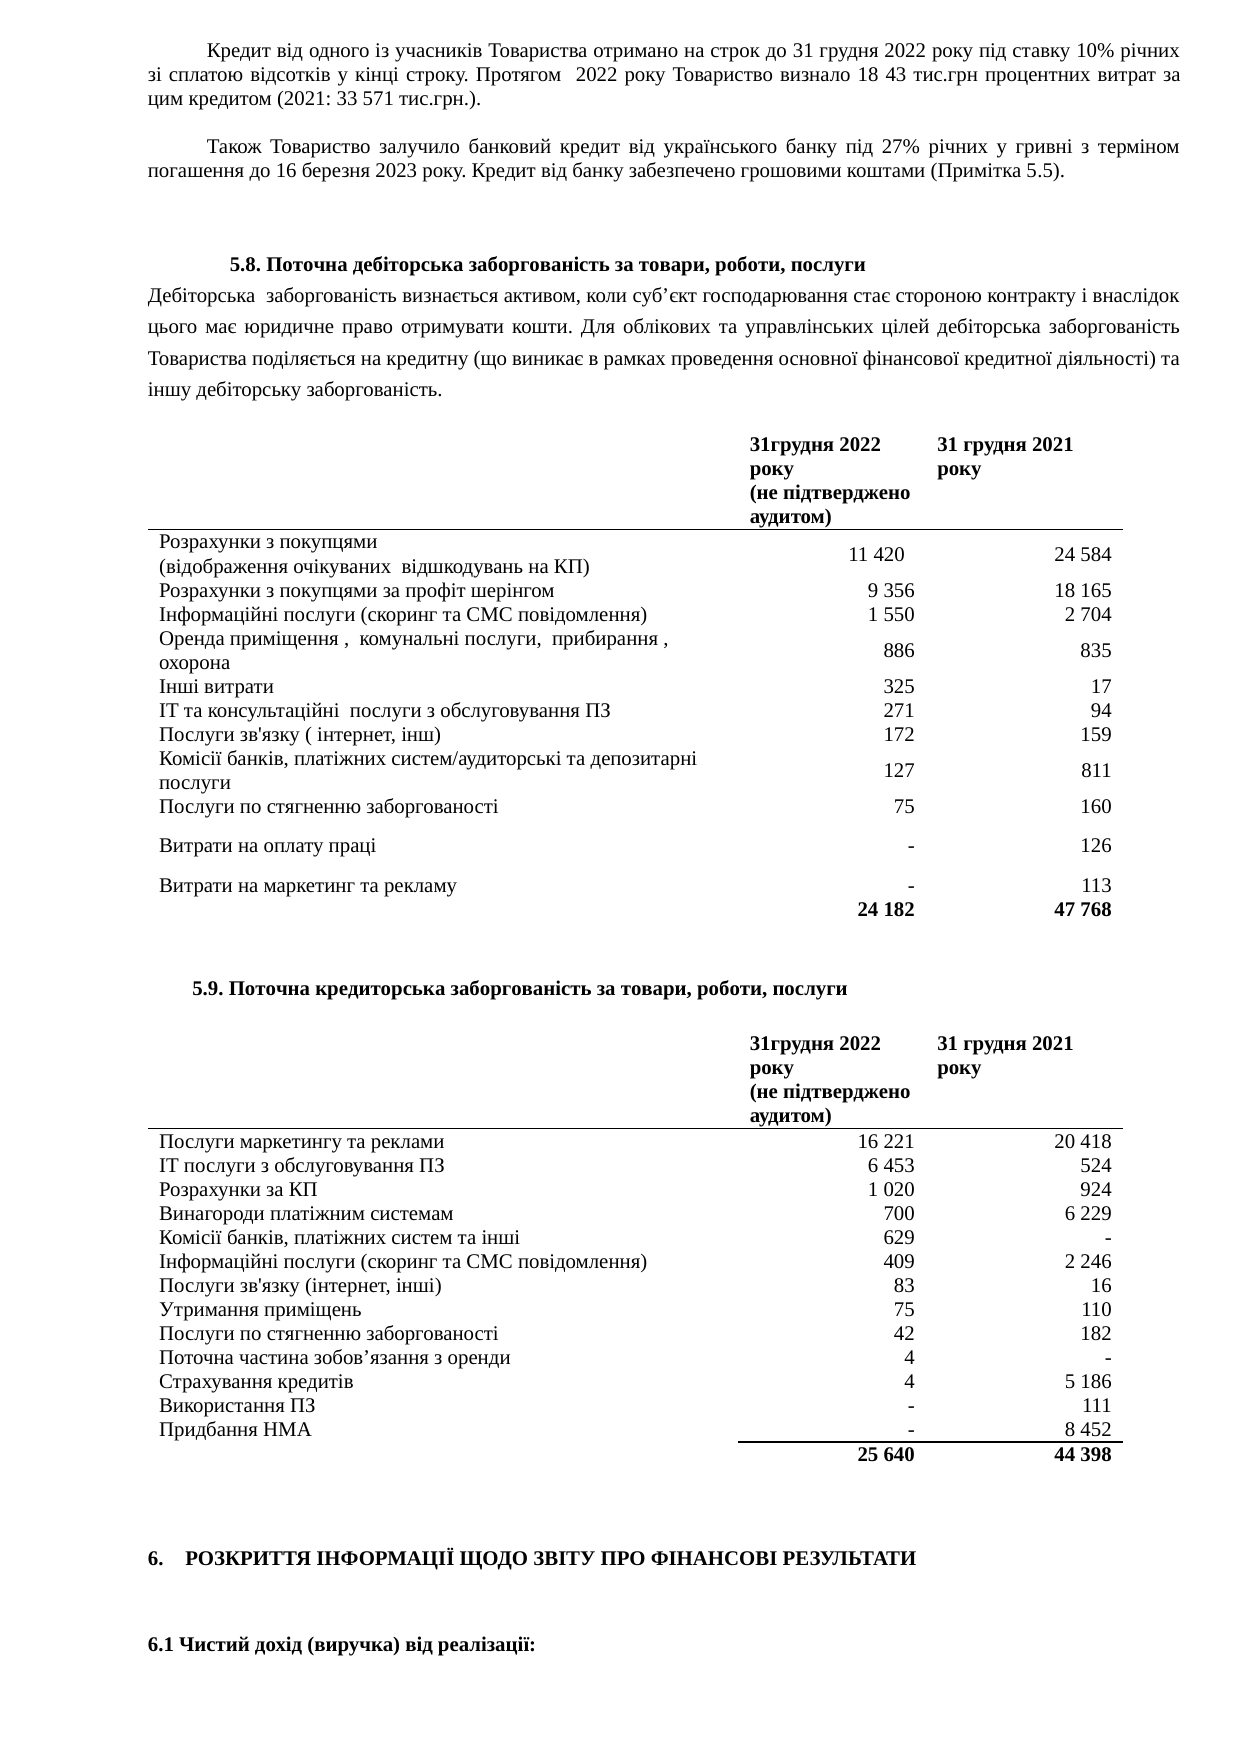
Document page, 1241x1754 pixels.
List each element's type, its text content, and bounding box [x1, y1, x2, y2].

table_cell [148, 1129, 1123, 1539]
text Кредит від одного із учасників Товариства отримано на строк до 31 грудня 2022 року під ставку 10% річних зі сплатою відсотків у кінці строку. Протягом 2022 року Товариство визнало 18 43 тис.грн процентних витрат за цим кредитом (2021: 33 571 тис.грн.). [148, 38, 1181, 110]
text 6.1 Чистий дохід (виручка) від реалізації: [148, 1632, 1181, 1656]
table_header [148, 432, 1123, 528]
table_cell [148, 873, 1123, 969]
text Також Товариство залучило банковий кредит від українського банку під 27% річних у гривні з терміном погашення до 16 березня 2023 року. Кредит від банку забезпечено грошовими коштами (Примітка 5.5). [148, 134, 1181, 182]
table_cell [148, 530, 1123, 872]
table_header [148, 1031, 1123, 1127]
list 5.9. Поточна кредиторська заборгованість за товари, роботи, послуги [192, 969, 1181, 1000]
list РОЗКРИТТЯ ІНФОРМАЦІЇ ЩОДО ЗВІТУ ПРО ФІНАНСОВІ РЕЗУЛЬТАТИ [148, 1539, 1181, 1570]
text Дебіторська заборгованість визнається активом, коли суб’єкт господарювання стає стороною контракту і внаслідок цього має юридичне право отримувати кошти. Для облікових та управлінських цілей дебіторська заборгованість Товариства поділяється на кредитну (що виникає в рамках проведення основної фінансової кредитної діяльності) та іншу дебіторську заборгованість. [148, 276, 1181, 401]
list 5.8. Поточна дебіторська заборгованість за товари, роботи, послуги [229, 245, 1181, 276]
